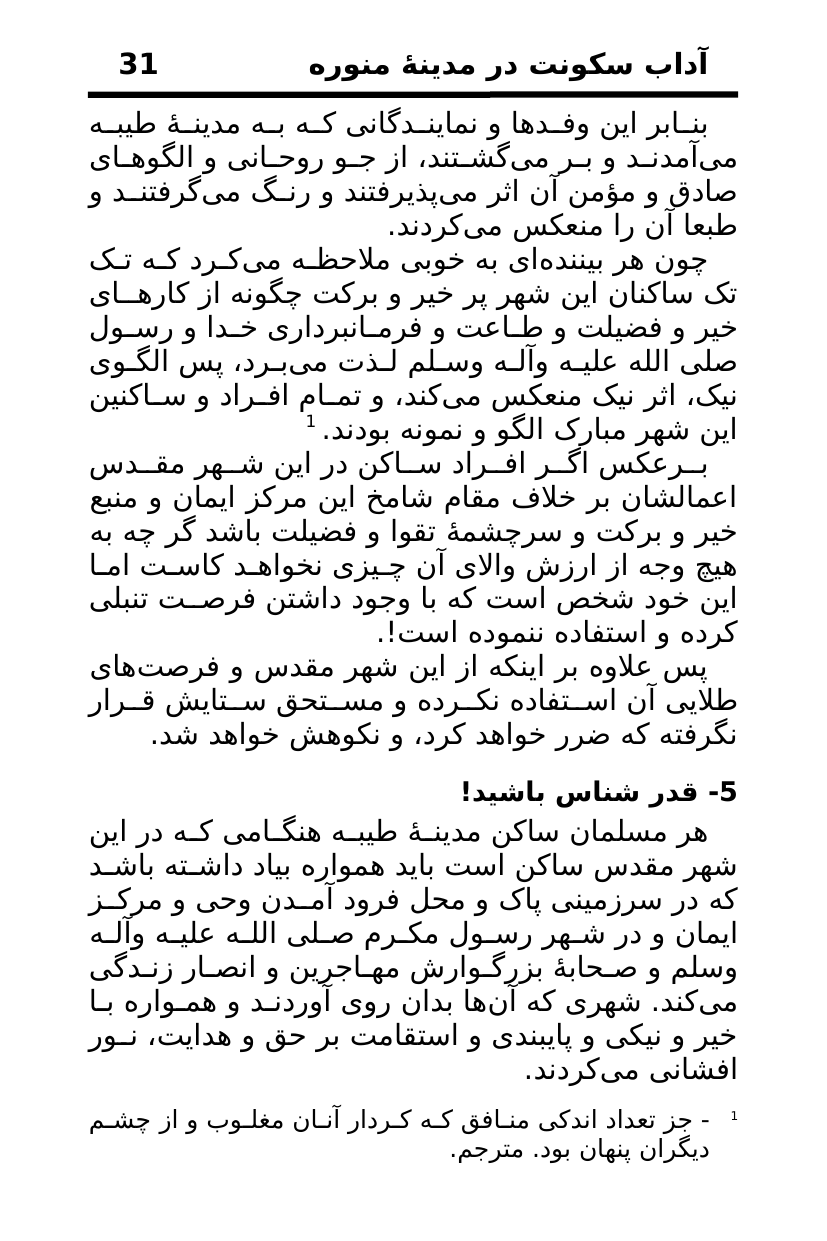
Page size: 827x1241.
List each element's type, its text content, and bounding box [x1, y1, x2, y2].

text پس علاوه بر اینکه از این شهر مقدس و فرصت‌های طلایی آن استفاده نکرده و مستحق ستایش قرار نگرفته که ضرر خواهد کرد، و نکوهش خواهد شد. [89, 650, 738, 752]
text چون هر بیننده‌ای به خوبی ملاحظه می‌کرد که تک تک ساکنان این شهر پر خیر و برکت چگونه از کارهای خیر و فضیلت و طاعت و فرمانبرداری خدا و رسول صلی الله علیه وآله وسلم لذت می‌برد، پس الگوی نیک، اثر نیک منعکس می‌کند، و تمام افراد و ساکنین این شهر مبارک الگو و نمونه بودند. [89, 242, 738, 446]
text 5- قدر شناس باشید! [89, 777, 738, 808]
text هر مسلمان ساکن مدینۀ طیبه هنگامی که در این شهر مقدس ساکن است باید همواره بیاد داشته باشد که در سرزمینی پاک و محل فرود آمدن وحی و مرکز ایمان و در شهر رسول مکرم صلی الله علیه وآله وسلم و صحابۀ بزرگوارش مهاجرین و انصار زندگی می‌کند. شهری که آن‌ها بدان روی آوردند و همواره با خیر و نیکی و پایبندی و استقامت بر حق و هدایت، نور افشانی می‌کردند. [89, 814, 738, 1086]
text برعکس اگر افراد ساکن در این شهر مقدس اعمالشان بر خلاف مقام شامخ این مرکز ایمان و منبع خیر و برکت و سرچشمۀ تقوا و فضیلت باشد گر چه به هیچ وجه از ارزش والای آن چیزی نخواهد کاست اما این خود شخص است که با وجود داشتن فرصت تنبلی کرده و استفاده ننموده است!. [89, 446, 738, 650]
text بنابر این وفدها و نمایندگانی که به مدینۀ طیبه می‌آمدند و بر می‌گشتند، از جو روحانی و الگوهای صادق و مؤمن آن اثر می‌پذیرفتند و رنگ می‌گرفتند و طبعا آن را منعکس می‌کردند. [89, 106, 738, 242]
